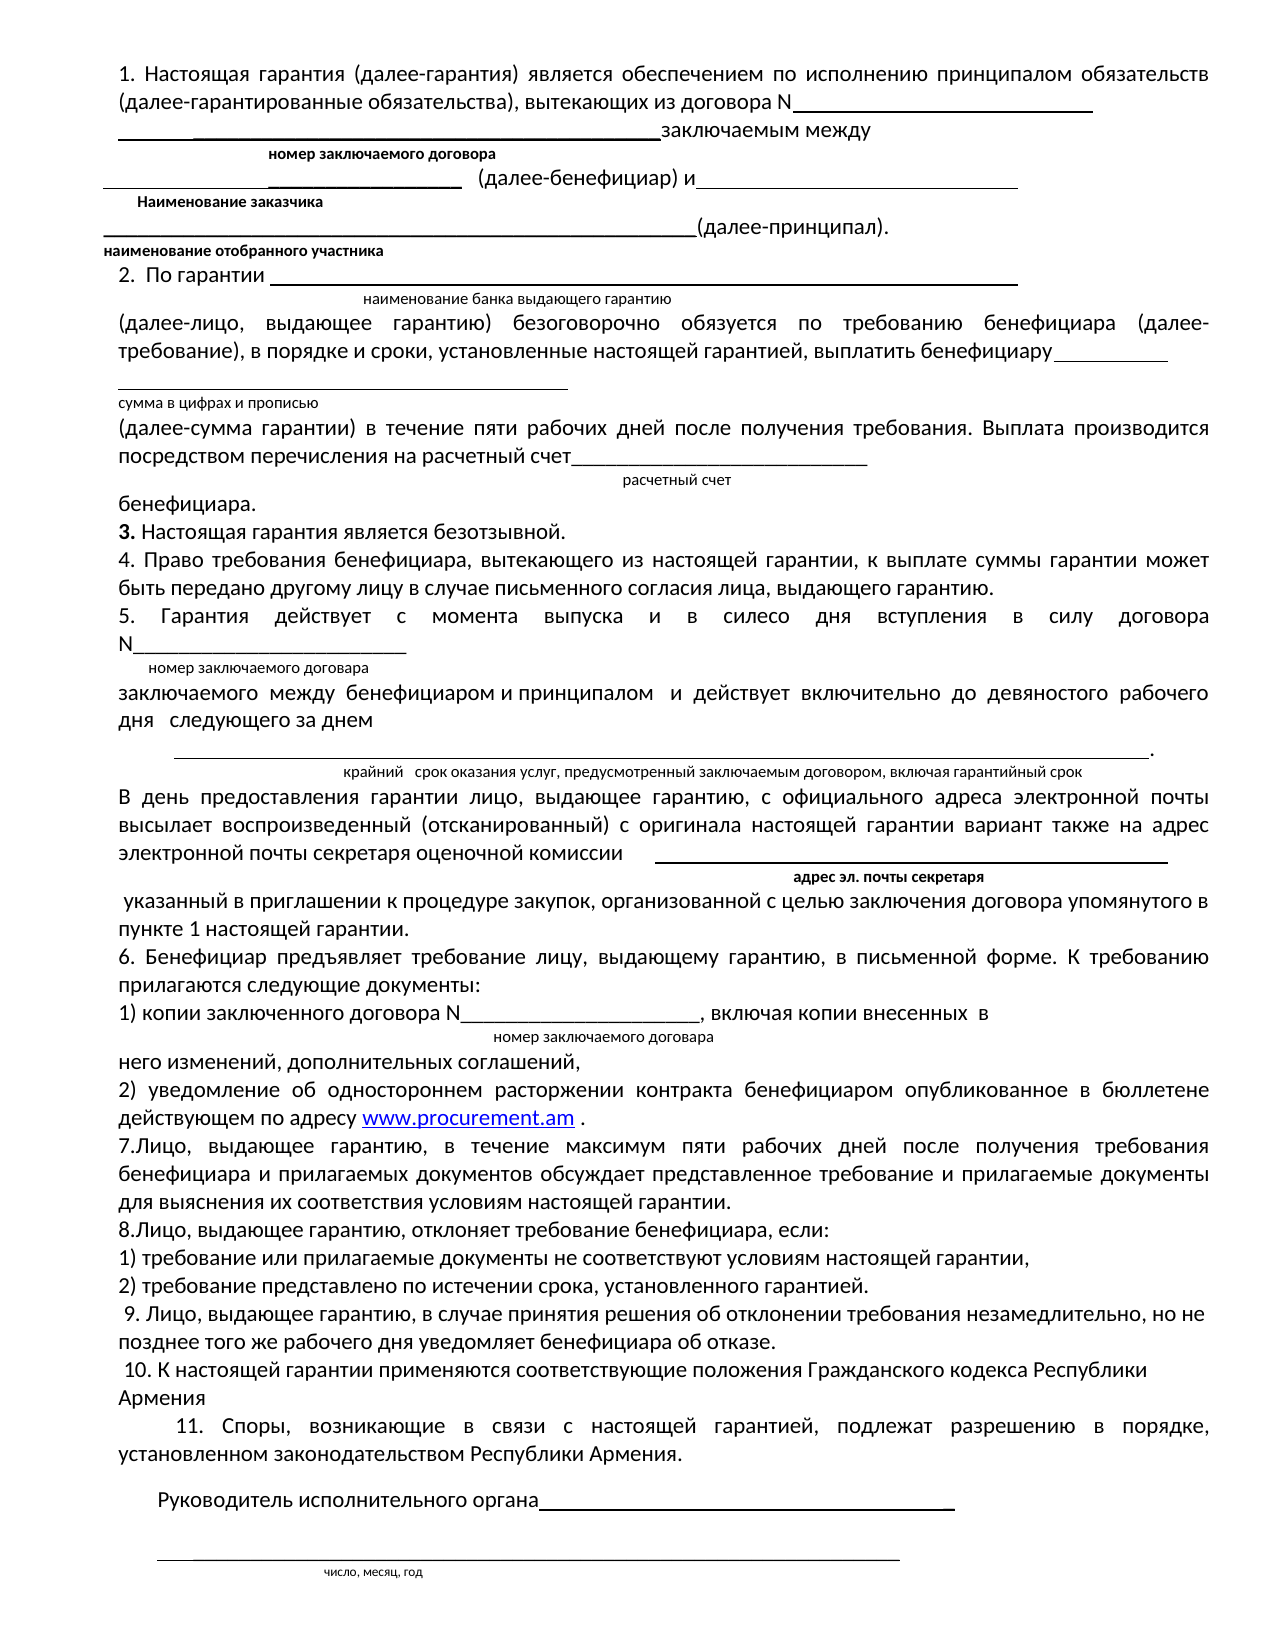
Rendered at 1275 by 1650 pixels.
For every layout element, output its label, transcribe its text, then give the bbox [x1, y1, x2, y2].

text _________________ (далее-бенефициар) и [103, 163, 1211, 191]
text наименование отобранного участника [103, 240, 1211, 260]
text (далее-сумма гарантии) в течение пяти рабочих дней после получения требования. Выплата производится посредством перечисления на расчетный счет__________________________ [118, 413, 1211, 469]
text 1) требование или прилагаемые документы не соответствуют условиям настоящей гарантии, [118, 1243, 1211, 1271]
text 6. Бенефициар предъявляет требование лицу, выдающему гарантию, в письменной форме. К требованию прилагаются следующие документы: [118, 942, 1211, 998]
text 2) уведомление об одностороннем расторжении контракта бенефициаром опубликованное в бюллетене действующем по адресу www.procurement.am . [118, 1075, 1211, 1131]
text ____________________________________________________(далее-принципал). [103, 212, 1211, 240]
text 9. Лицо, выдающее гарантию, в случае принятия решения об отклонении требования незамедлительно, но не позднее того же рабочего дня уведомляет бенефициара об отказе. [118, 1299, 1211, 1355]
text указанный в приглашении к процедуре закупок, организованной с целью заключения договора упомянутого в пункте 1 настоящей гарантии. [118, 886, 1211, 942]
text адрес эл. почты секретаря [118, 866, 1211, 886]
text бенефициара. [118, 489, 1211, 517]
text В день предоставления гарантии лицо, выдающее гарантию, с официального адреса электронной почты высылает воспроизведенный (отсканированный) с оригинала настоящей гарантии вариант также на адрес электронной почты секретаря оценочной комиссии [118, 782, 1211, 866]
text ______________________________________________________________ [118, 1536, 1211, 1564]
text Наименование заказчика [103, 191, 1211, 212]
text крайний срок оказания услуг, предусмотренный заключаемым договором, включая гарантийный срок [268, 762, 1211, 782]
text расчетный счет [118, 469, 1211, 489]
text 1) копии заключенного договора N_____________________, включая копии внесенных в [118, 998, 1211, 1026]
text 4. Право требования бенефициара, вытекающего из настоящей гарантии, к выплате суммы гарантии может быть передано другому лицу в случае письменного согласия лица, выдающего гарантию. [118, 545, 1211, 601]
text 5. Гарантия действует с момента выпуска и в силесо дня вступления в силу договора N________________________ [118, 601, 1211, 657]
text 10. К настоящей гарантии применяются соответствующие положения Гражданского кодекса Республики Армения [118, 1355, 1211, 1411]
text сумма в цифрах и прописью [118, 392, 1211, 413]
text 7.Лицо, выдающее гарантию, в течение максимум пяти рабочих дней после получения требования бенефициара и прилагаемых документов обсуждает представленное требование и прилагаемые документы для выяснения их соответствия условиям настоящей гарантии. [118, 1131, 1211, 1215]
text . [118, 734, 1211, 762]
text число, месяц, год [118, 1564, 1211, 1592]
text номер заключаемого договара [418, 1026, 1211, 1047]
text заключаемого между бенефициаром и принципалом и действует включительно до девяностого рабочего дня следующего за днем [118, 678, 1211, 734]
text 3. Настоящая гарантия является безотзывной. [118, 517, 1211, 545]
text номер заключаемого договара [118, 657, 1211, 678]
text 8.Лицо, выдающее гарантию, отклоняет требование бенефициара, если: [118, 1215, 1211, 1243]
text наименование банка выдающего гарантию [118, 288, 1211, 308]
text 2) требование представлено по истечении срока, установленного гарантией. [118, 1271, 1211, 1299]
text 1. Настоящая гарантия (далее-гарантия) является обеспечением по исполнению принципалом обязательств (далее-гарантированные обязательства), вытекающих из договора N _________________________________________заключаемым между [118, 59, 1211, 143]
text (далее-лицо, выдающее гарантию) безоговорочно обязуется по требованию бенефициара (далее-требование), в порядке и сроки, установленные настоящей гарантией, выплатить бенефициару [118, 308, 1211, 392]
text 11. Споры, возникающие в связи с настоящей гарантией, подлежат разрешению в порядке, установленном законодательством Республики Армения. [118, 1411, 1211, 1467]
text 2. По гарантии [118, 260, 1211, 288]
text номер заключаемого договора [118, 143, 1211, 163]
text него изменений, дополнительных соглашений, [118, 1047, 1211, 1075]
text Руководитель исполнительного органа _ [118, 1485, 1211, 1513]
